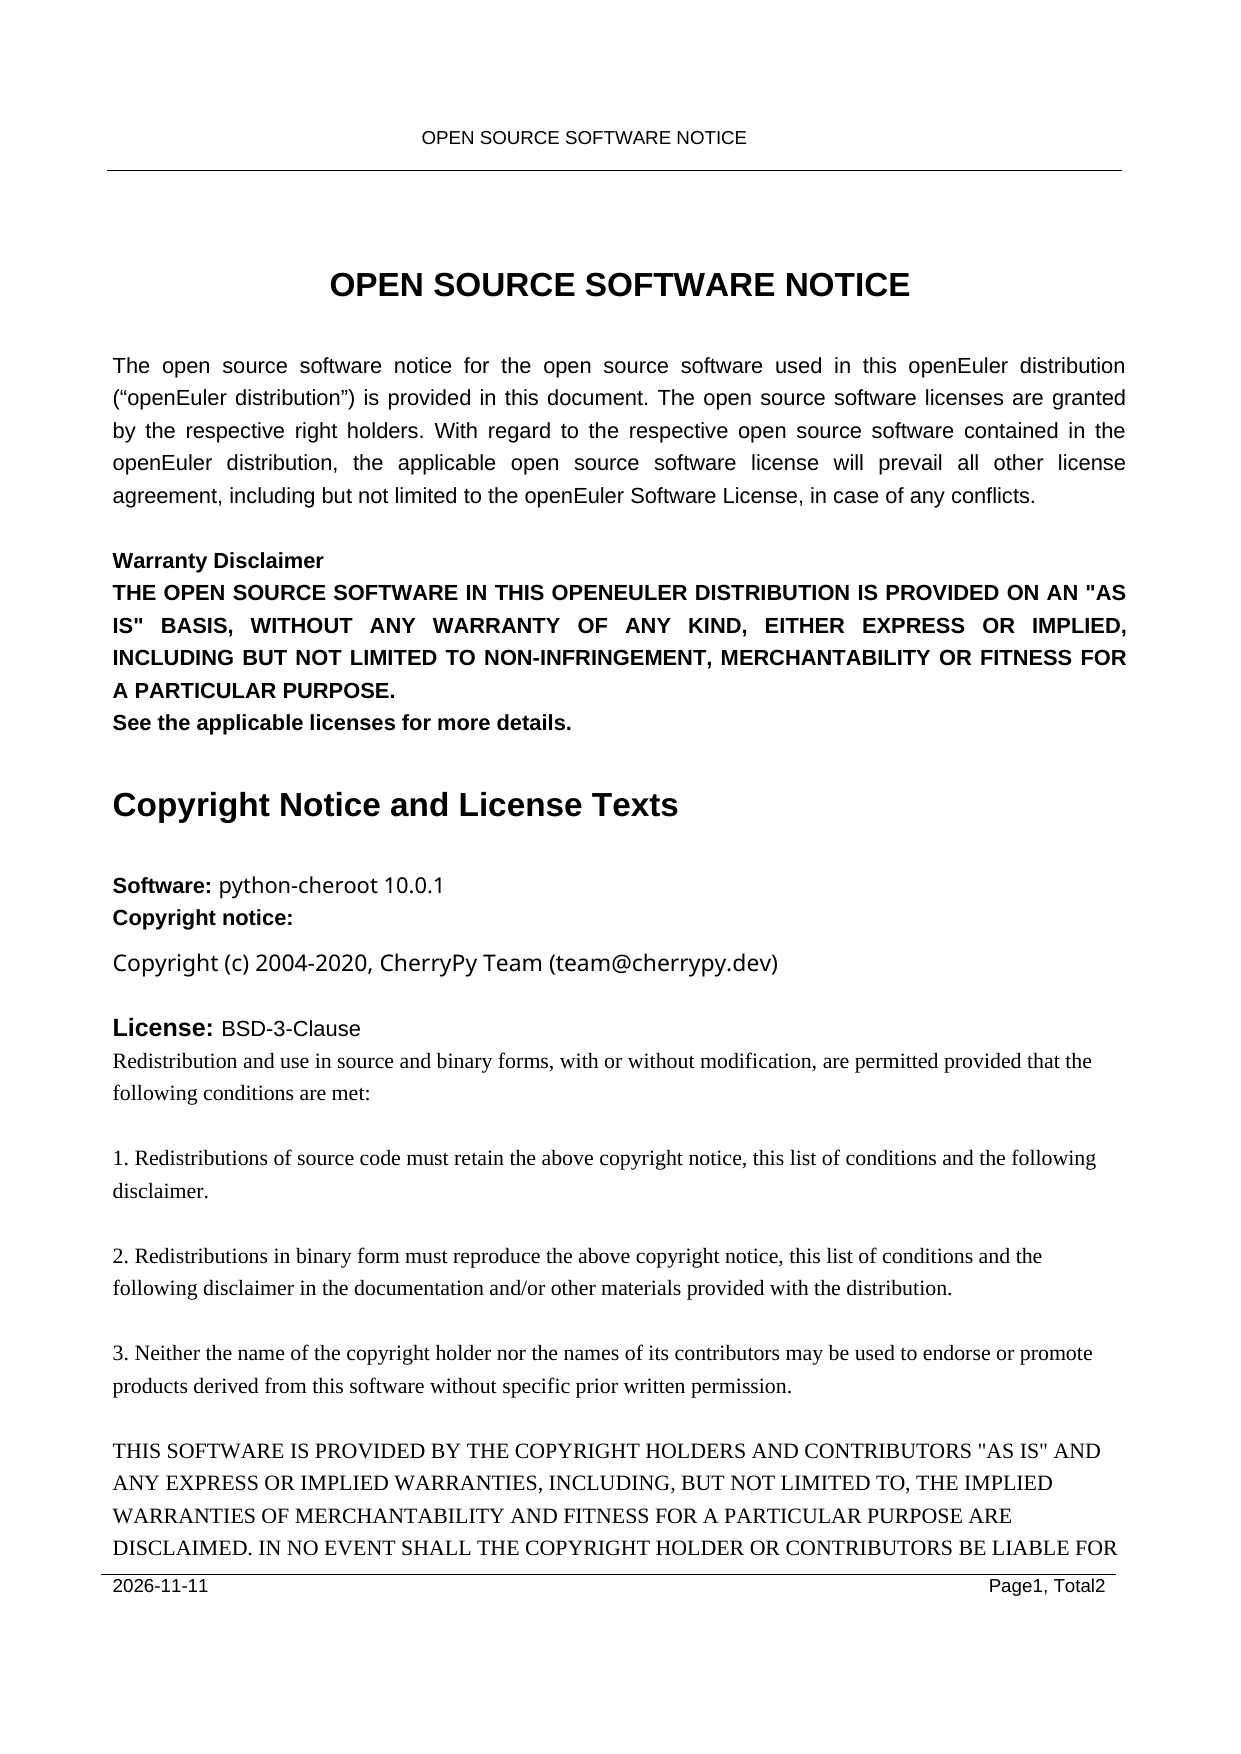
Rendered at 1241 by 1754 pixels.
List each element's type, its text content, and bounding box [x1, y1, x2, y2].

text The open source software notice for the open source software used in this openEuler distribution (“openEuler distribution”) is provided in this document. The open source software licenses are granted by the respective right holders. With regard to the respective open source software contained in the openEuler distribution, the applicable open source software license will prevail all other license agreement, including but not limited to the openEuler Software License, in case of any conflicts. [112, 349, 1128, 511]
text Copyright Notice and License Texts [112, 771, 1128, 836]
text Copyright (c) 2004-2020, CherryPy Team (team@cherrypy.dev) [112, 947, 1128, 1012]
text THE OPEN SOURCE SOFTWARE IN THIS OPENEULER DISTRIBUTION IS PROVIDED ON AN "AS IS" BASIS, WITHOUT ANY WARRANTY OF ANY KIND, EITHER EXPRESS OR IMPLIED, INCLUDING BUT NOT LIMITED TO NON-INFRINGEMENT, MERCHANTABILITY OR FITNESS FOR A PARTICULAR PURPOSE. See the applicable licenses for more details. [112, 576, 1128, 739]
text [112, 1044, 1128, 1564]
text License: BSD-3-Clause [112, 1012, 1128, 1044]
text Warranty Disclaimer [112, 544, 1128, 576]
text Copyright notice: [112, 901, 1128, 934]
title Software: python-cheroot 10.0.1 [112, 869, 1128, 901]
text OPEN SOURCE SOFTWARE NOTICE [112, 251, 1128, 316]
